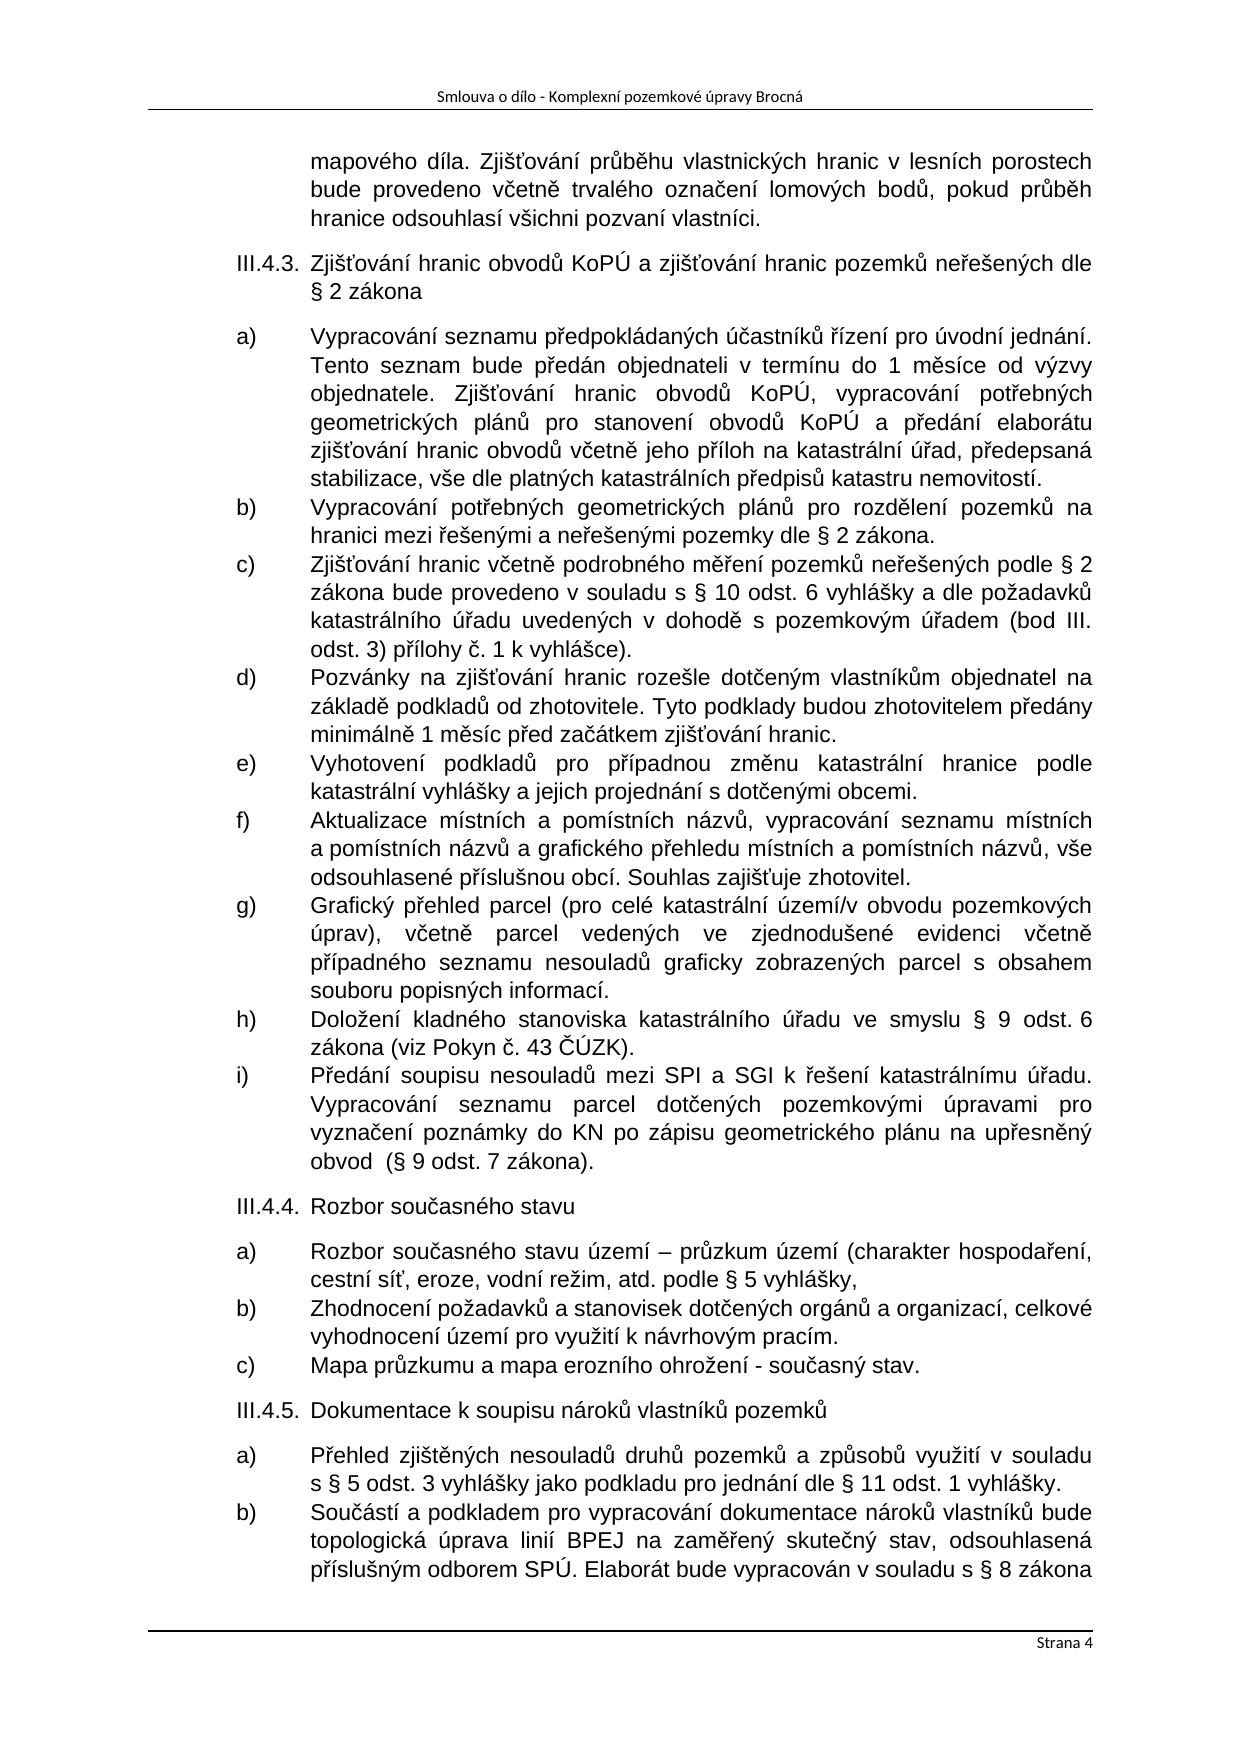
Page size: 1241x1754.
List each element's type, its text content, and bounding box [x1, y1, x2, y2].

text Rozbor současného stavu území – průzkum území (charakter hospodaření, cestní síť, eroze, vodní režim, atd. podle § 5 vyhlášky, [236, 1238, 1093, 1293]
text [236, 1499, 1093, 1582]
text Grafický přehled parcel (pro celé katastrální území/v obvodu pozemkových úprav), včetně parcel vedených ve zjednodušené evidenci včetně případného seznamu nesouladů graficky zobrazených parcel s obsahem souboru popisných informací. [236, 892, 1093, 1003]
text Zjišťování hranic obvodů KoPÚ a zjišťování hranic pozemků neřešených dle § 2 zákona [236, 249, 1093, 304]
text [236, 148, 1093, 231]
text Předání soupisu nesouladů mezi SPI a SGI k řešení katastrálnímu úřadu. Vypracování seznamu parcel dotčených pozemkovými úpravami pro vyznačení poznámky do KN po zápisu geometrického plánu na upřesněný obvod (§ 9 odst. 7 zákona). [236, 1062, 1093, 1174]
text Doložení kladného stanoviska katastrálního úřadu ve smyslu § 9 odst. 6 zákona (viz Pokyn č. 43 ČÚZK). [236, 1006, 1093, 1060]
text Dokumentace k soupisu nároků vlastníků pozemků [236, 1397, 1093, 1423]
text Mapa průzkumu a mapa erozního ohrožení - současný stav. [236, 1352, 1093, 1378]
text Vypracování potřebných geometrických plánů pro rozdělení pozemků na hranici mezi řešenými a neřešenými pozemky dle § 2 zákona. [236, 494, 1093, 548]
text Vyhotovení podkladů pro případnou změnu katastrální hranice podle katastrální vyhlášky a jejich projednání s dotčenými obcemi. [236, 750, 1093, 804]
text Aktualizace místních a pomístních názvů, vypracování seznamu místních a pomístních názvů a grafického přehledu místních a pomístních názvů, vše odsouhlasené příslušnou obcí. Souhlas zajišťuje zhotovitel. [236, 807, 1093, 890]
text Zjišťování hranic včetně podrobného měření pozemků neřešených podle § 2 zákona bude provedeno v souladu s § 10 odst. 6 vyhlášky a dle požadavků katastrálního úřadu uvedených v dohodě s pozemkovým úřadem (bod III. odst. 3) přílohy č. 1 k vyhlášce). [236, 551, 1093, 662]
text Pozvánky na zjišťování hranic rozešle dotčeným vlastníkům objednatel na základě podkladů od zhotovitele. Tyto podklady budou zhotovitelem předány minimálně 1 měsíc před začátkem zjišťování hranic. [236, 664, 1093, 748]
text Vypracování seznamu předpokládaných účastníků řízení pro úvodní jednání. Tento seznam bude předán objednateli v termínu do 1 měsíce od výzvy objednatele. Zjišťování hranic obvodů KoPÚ, vypracování potřebných geometrických plánů pro stanovení obvodů KoPÚ a předání elaborátu zjišťování hranic obvodů včetně jeho příloh na katastrální úřad, předepsaná stabilizace, vše dle platných katastrálních předpisů katastru nemovitostí. [236, 323, 1093, 492]
text Rozbor současného stavu [236, 1193, 1093, 1219]
text Zhodnocení požadavků a stanovisek dotčených orgánů a organizací, celkové vyhodnocení území pro využití k návrhovým pracím. [236, 1295, 1093, 1350]
text Přehled zjištěných nesouladů druhů pozemků a způsobů využití v souladu s § 5 odst. 3 vyhlášky jako podkladu pro jednání dle § 11 odst. 1 vyhlášky. [236, 1442, 1093, 1497]
